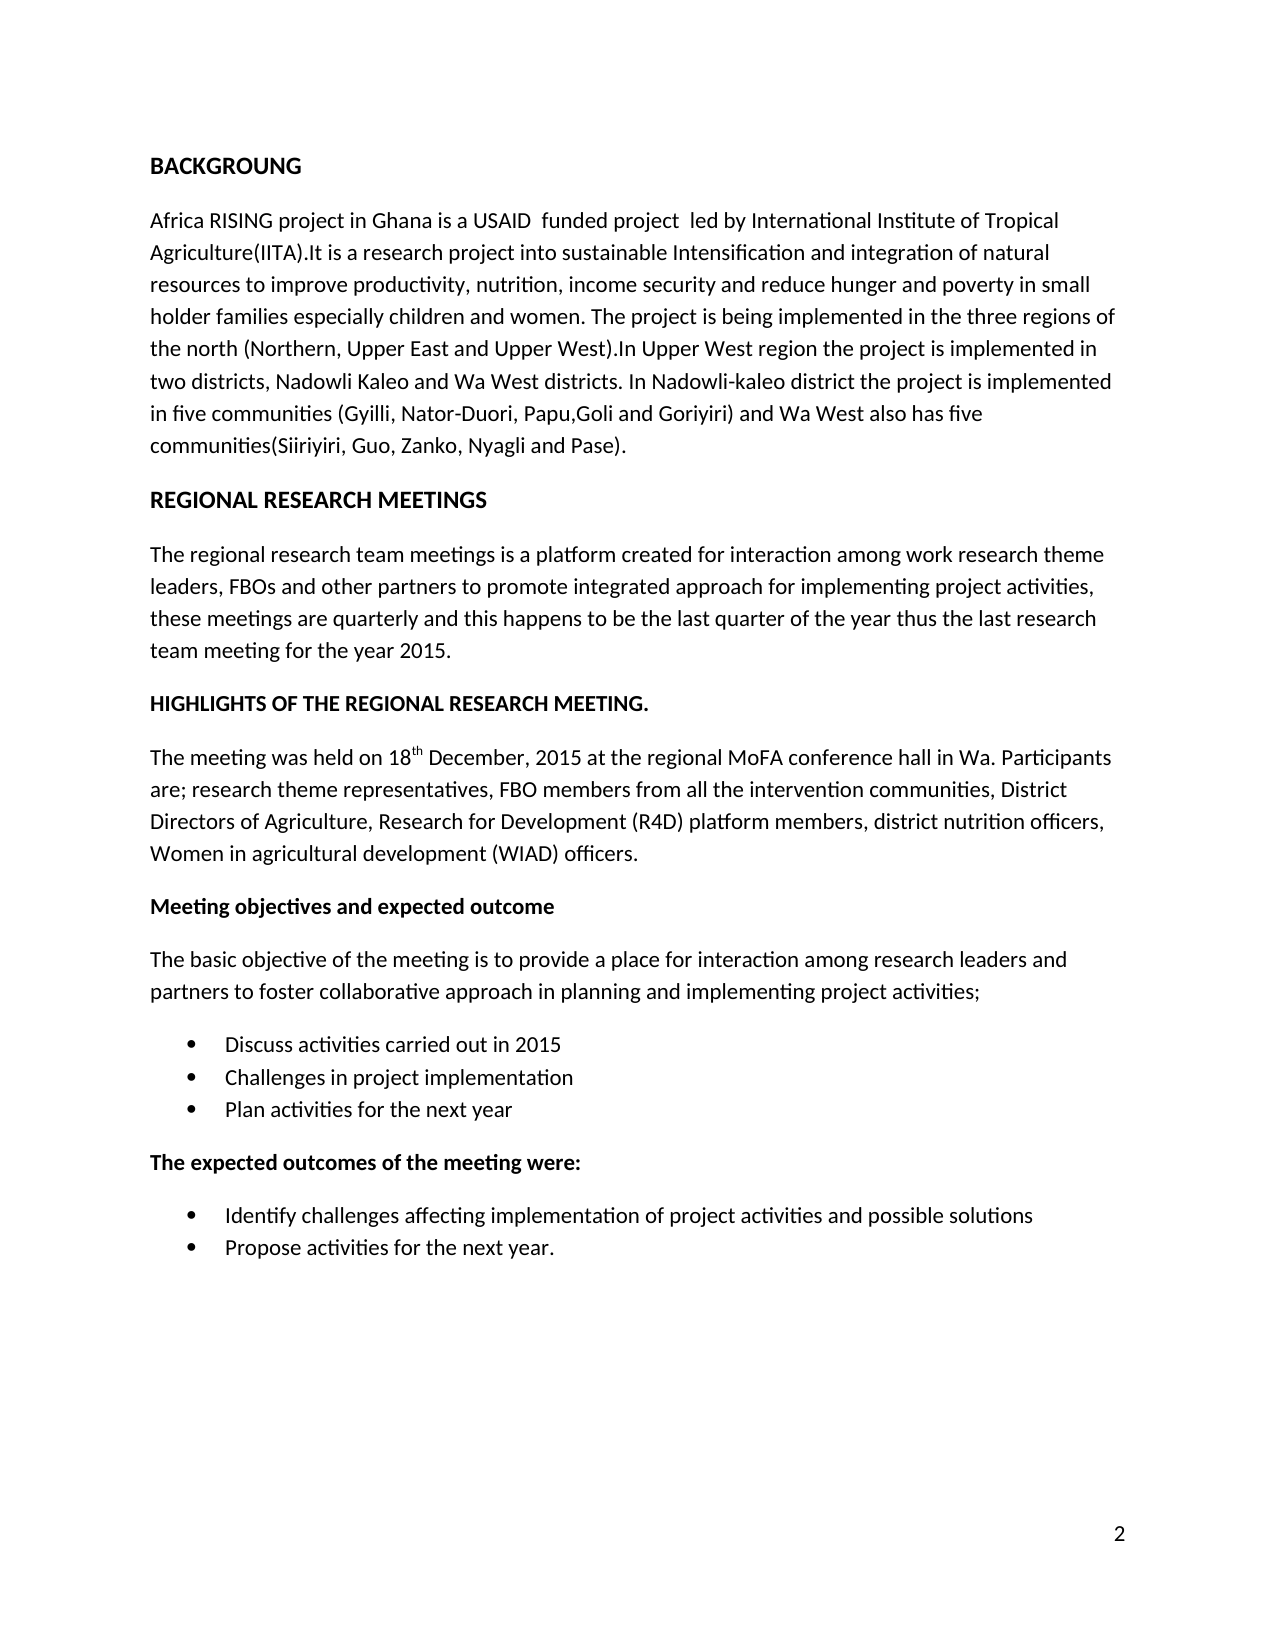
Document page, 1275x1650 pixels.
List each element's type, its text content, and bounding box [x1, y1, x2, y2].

text The meeting was held on 18th December, 2015 at the regional MoFA conference hall in Wa. Participants are; research theme representatives, FBO members from all the intervention communities, District Directors of Agriculture, Research for Development (R4D) platform members, district nutrition officers, Women in agricultural development (WIAD) officers. [150, 743, 1125, 867]
list Propose activities for the next year. [187, 1233, 1125, 1261]
list Plan activities for the next year [187, 1095, 1125, 1123]
text REGIONAL RESEARCH MEETINGS [150, 484, 1125, 515]
text HIGHLIGHTS OF THE REGIONAL RESEARCH MEETING. [150, 689, 1125, 718]
text The regional research team meetings is a platform created for interaction among work research theme leaders, FBOs and other partners to promote integrated approach for implementing project activities, these meetings are quarterly and this happens to be the last quarter of the year thus the last research team meeting for the year 2015. [150, 540, 1125, 664]
text The expected outcomes of the meeting were: [150, 1148, 1125, 1176]
text The basic objective of the meeting is to provide a place for interaction among research leaders and partners to foster collaborative approach in planning and implementing project activities; [150, 945, 1125, 1005]
list Discuss activities carried out in 2015 [187, 1030, 1125, 1058]
list Challenges in project implementation [187, 1063, 1125, 1091]
text Africa RISING project in Ghana is a USAID funded project led by International Institute of Tropical Agriculture(IITA).It is a research project into sustainable Intensification and integration of natural resources to improve productivity, nutrition, income security and reduce hunger and poverty in small holder families especially children and women. The project is being implemented in the three regions of the north (Northern, Upper East and Upper West).In Upper West region the project is implemented in two districts, Nadowli Kaleo and Wa West districts. In Nadowli-kaleo district the project is implemented in five communities (Gyilli, Nator-Duori, Papu,Goli and Goriyiri) and Wa West also has five communities(Siiriyiri, Guo, Zanko, Nyagli and Pase). [150, 206, 1125, 459]
text BACKGROUNG [150, 150, 1125, 181]
text Meeting objectives and expected outcome [150, 892, 1125, 920]
list Identify challenges affecting implementation of project activities and possible solutions [187, 1201, 1125, 1229]
